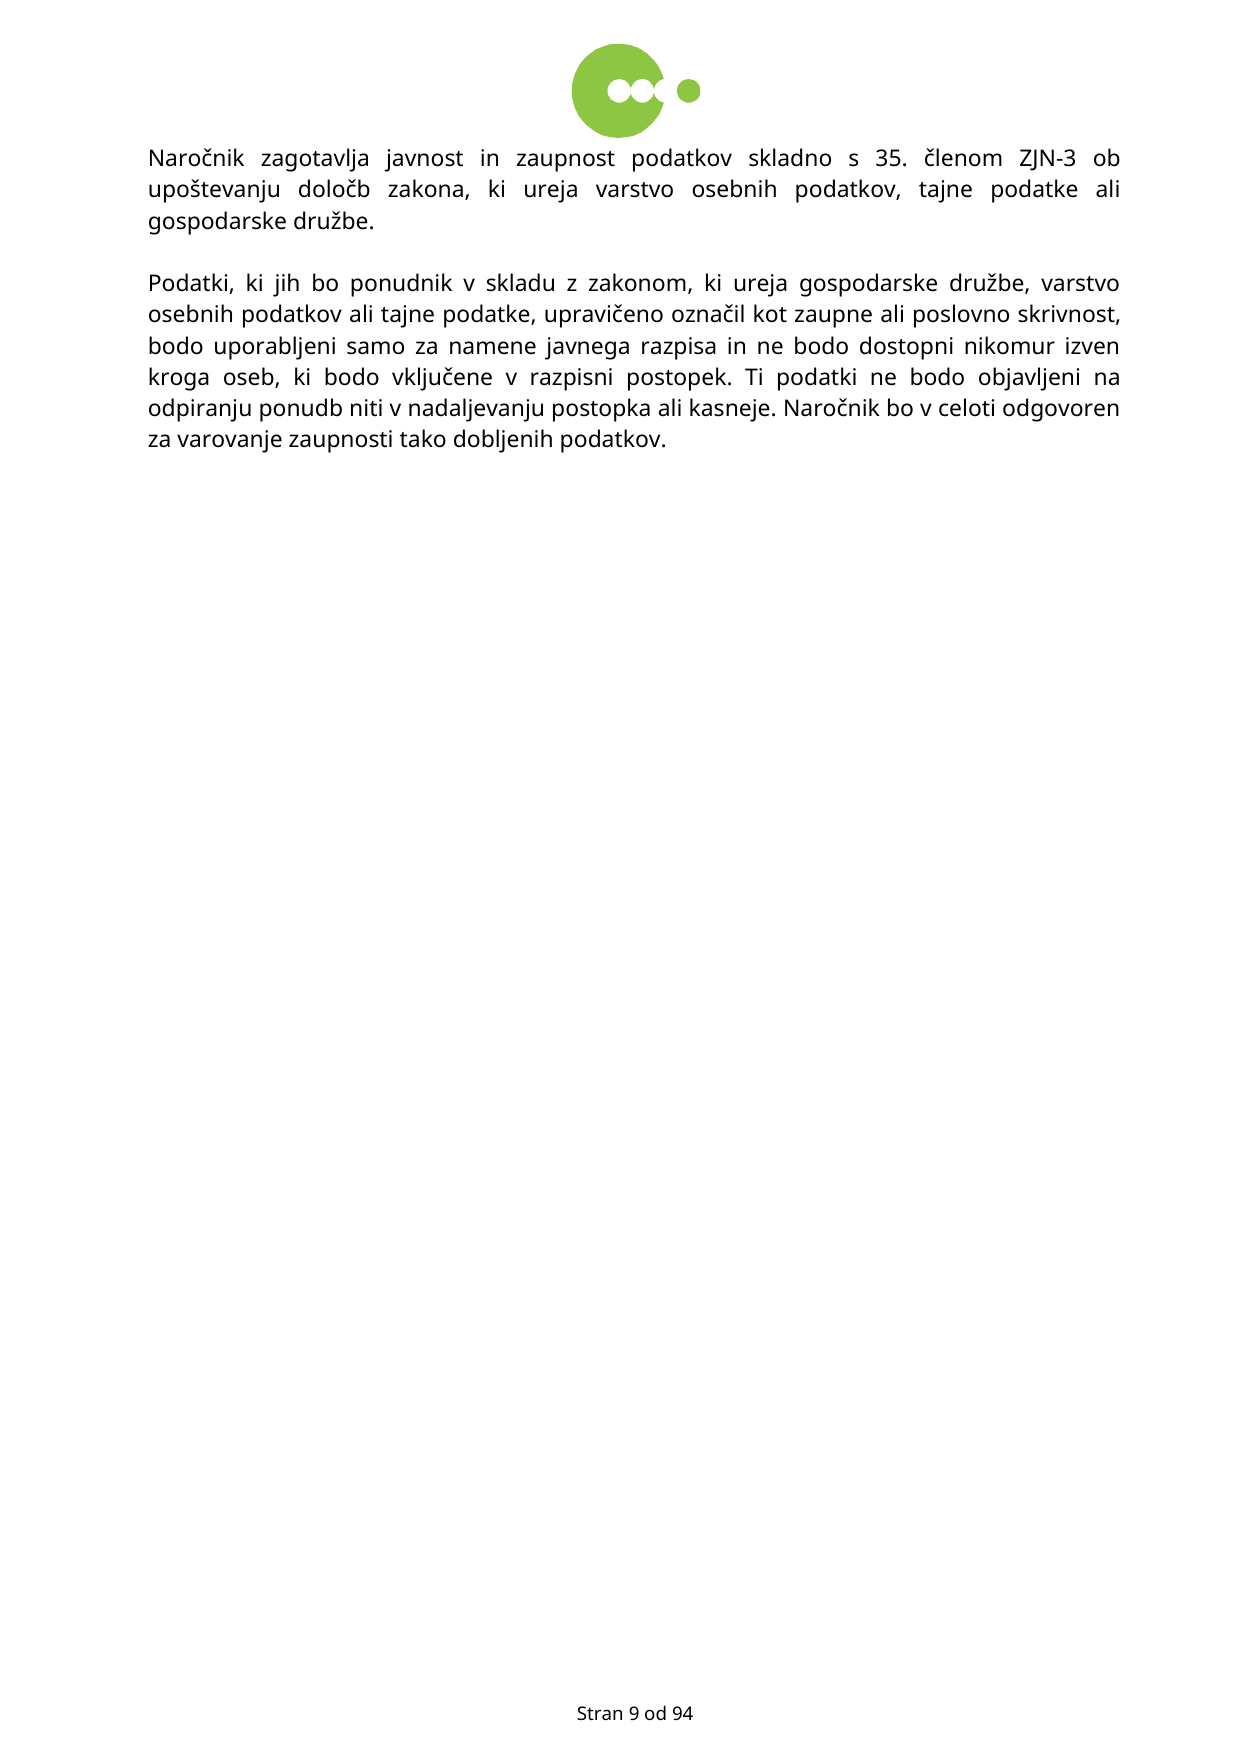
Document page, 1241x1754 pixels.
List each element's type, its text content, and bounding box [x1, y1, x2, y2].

text Podatki, ki jih bo ponudnik v skladu z zakonom, ki ureja gospodarske družbe, varstvo osebnih podatkov ali tajne podatke, upravičeno označil kot zaupne ali poslovno skrivnost, bodo uporabljeni samo za namene javnega razpisa in ne bodo dostopni nikomur izven kroga oseb, ki bodo vključene v razpisni postopek. Ti podatki ne bodo objavljeni na odpiranju ponudb niti v nadaljevanju postopka ali kasneje. Naročnik bo v celoti odgovoren za varovanje zaupnosti tako dobljenih podatkov. [148, 267, 1122, 455]
text Naročnik zagotavlja javnost in zaupnost podatkov skladno s 35. členom ZJN-3 ob upoštevanju določb zakona, ki ureja varstvo osebnih podatkov, tajne podatke ali gospodarske družbe. [148, 142, 1122, 236]
